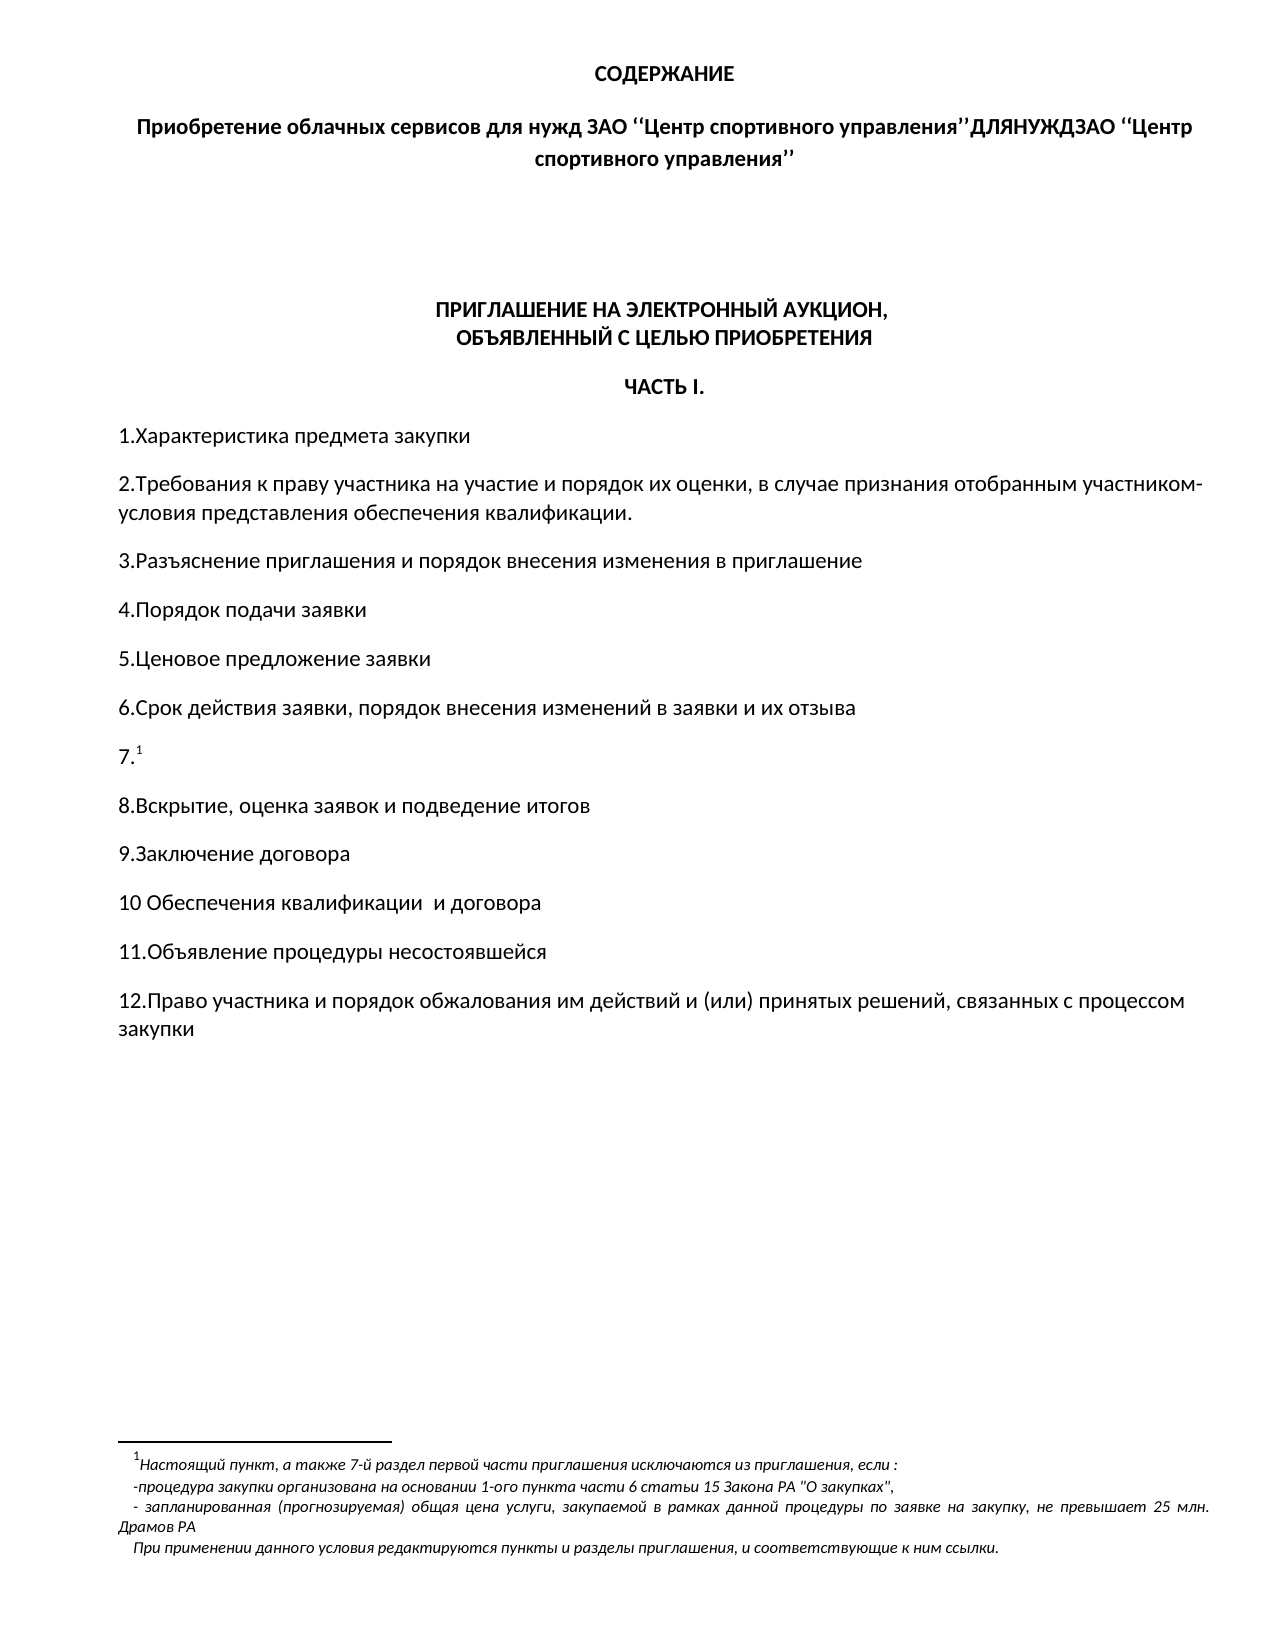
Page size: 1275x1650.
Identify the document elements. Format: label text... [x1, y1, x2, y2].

text СОДЕРЖАНИЕ [118, 59, 1211, 87]
text 4.Порядок подачи заявки [118, 595, 1211, 623]
text 7. [118, 742, 1211, 770]
text 3.Разъяснение приглашения и порядок внесения изменения в приглашение [118, 546, 1211, 574]
text ЧАСТЬ I. [118, 372, 1211, 400]
text 5.Ценовое предложение заявки [118, 644, 1211, 672]
text 1.Характеристика предмета закупки [118, 421, 1211, 449]
text ПРИГЛАШЕНИЕ НА ЭЛЕКТРОННЫЙ АУКЦИОН, ОБЪЯВЛЕННЫЙ С ЦЕЛЬЮ ПРИОБРЕТЕНИЯ [118, 295, 1211, 351]
text 2.Требования к праву участника на участие и порядок их оценки, в случае признания отобранным участником-условия представления обеспечения квалификации. [118, 469, 1211, 526]
text 6.Срок действия заявки, порядок внесения изменений в заявки и их отзыва [118, 693, 1211, 721]
text Приобретение облачных сервисов для нужд ЗАО ‘‘Центр спортивного управления’’ДЛЯНУЖДЗАО ‘‘Центр спортивного управления’’ [118, 112, 1211, 172]
text 9.Заключение договора [118, 839, 1211, 868]
text 11.Объявление процедуры несостоявшейся [118, 937, 1211, 965]
text 10 Обеспечения квалификации и договора [118, 888, 1211, 916]
text 8.Вскрытие, оценка заявок и подведение итогов [118, 791, 1211, 819]
text 12.Право участника и порядок обжалования им действий и (или) принятых решений, связанных с процессом закупки [118, 986, 1211, 1042]
